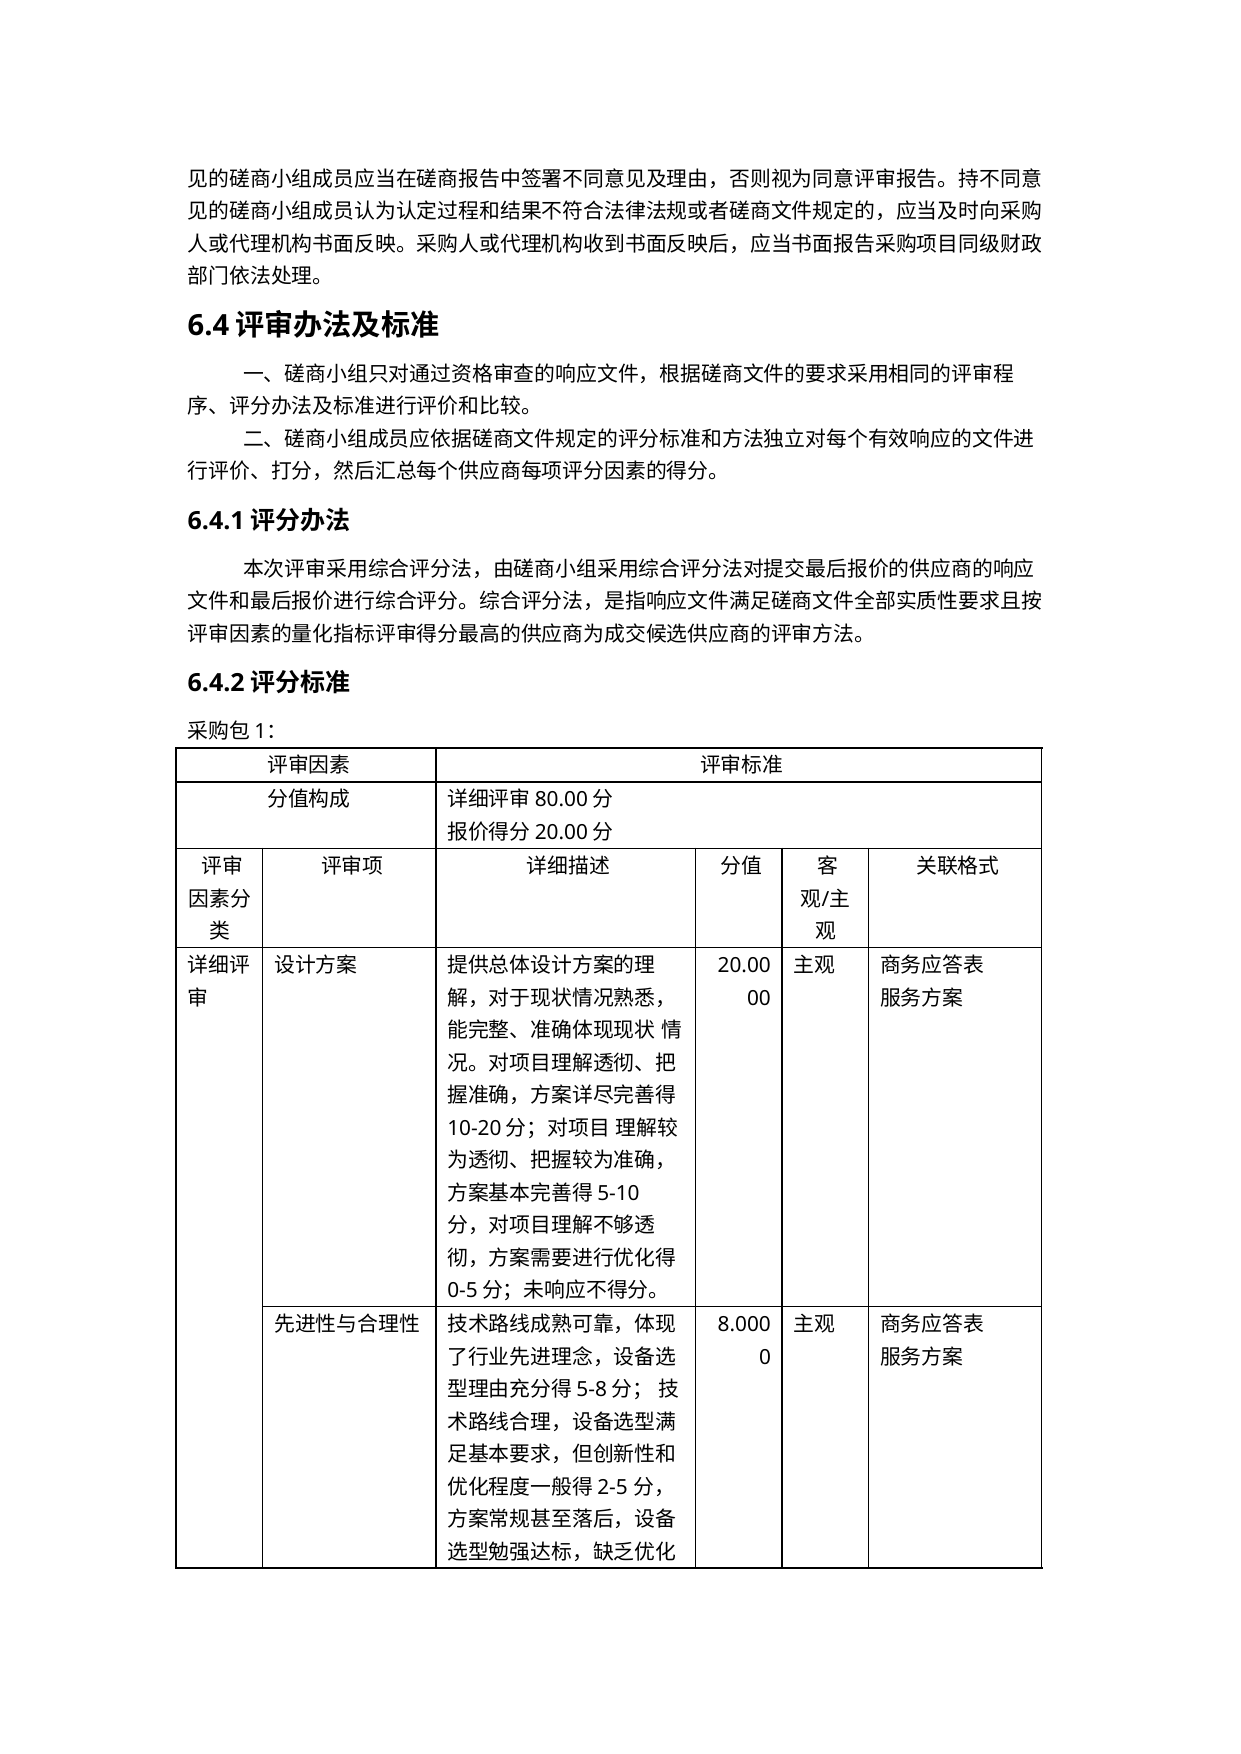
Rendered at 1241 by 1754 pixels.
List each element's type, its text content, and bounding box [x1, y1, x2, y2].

table_header 评审标准 [437, 749, 1041, 781]
text 采购包1： [187, 714, 1053, 747]
text 6.4.1评分办法 [187, 487, 1053, 552]
table_header 评审因素 [177, 749, 435, 781]
table_cell 先进性与合理性 [263, 1307, 435, 1567]
text 一、磋商小组只对通过资格审查的响应文件，根据磋商文件的要求采用相同的评审程序、评分办法及标准进行评价和比较。 [187, 357, 1053, 422]
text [187, 162, 1053, 292]
table_cell 分值构成 [177, 783, 435, 848]
table_cell 分值 [696, 849, 781, 947]
table_cell 客观/主观 [783, 849, 868, 947]
table_cell 8.0000 [696, 1307, 781, 1567]
text 二、磋商小组成员应依据磋商文件规定的评分标准和方法独立对每个有效响应的文件进行评价、打分，然后汇总每个供应商每项评分因素的得分。 [187, 422, 1053, 487]
table_cell 设计方案 [263, 948, 435, 1306]
table_cell 提供总体设计方案的理解，对于现状情况熟悉，能完整、准确体现现状 情况。对项目理解透彻、把握准确，方案详尽完善得10-20分；对项目 理解较为透彻、把握较为准确，方案基本完善得5-10分，对项目理解不够透彻，方案需要进行优化得0-5分；未响应不得分。 [437, 948, 695, 1306]
text 6.4.2评分标准 [187, 649, 1053, 714]
table_cell 主观 [783, 1307, 868, 1567]
text 6.4评审办法及标准 [187, 292, 1053, 357]
table_cell 主观 [783, 948, 868, 1306]
table_cell 关联格式 [869, 849, 1041, 947]
table_cell 20.0000 [696, 948, 781, 1306]
table_cell 详细评审 [177, 948, 262, 1567]
table_cell 详细评审80.00分 报价得分20.00分 [437, 783, 1041, 848]
table_cell 商务应答表 服务方案 [869, 1307, 1041, 1567]
table_cell 详细描述 [437, 849, 695, 947]
table_cell 评审项 [263, 849, 435, 947]
table_cell 评审因素分类 [177, 849, 262, 947]
text 本次评审采用综合评分法，由磋商小组采用综合评分法对提交最后报价的供应商的响应文件和最后报价进行综合评分。综合评分法，是指响应文件满足磋商文件全部实质性要求且按评审因素的量化指标评审得分最高的供应商为成交候选供应商的评审方法。 [187, 552, 1053, 649]
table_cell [437, 1307, 695, 1567]
table_cell 商务应答表 服务方案 [869, 948, 1041, 1306]
